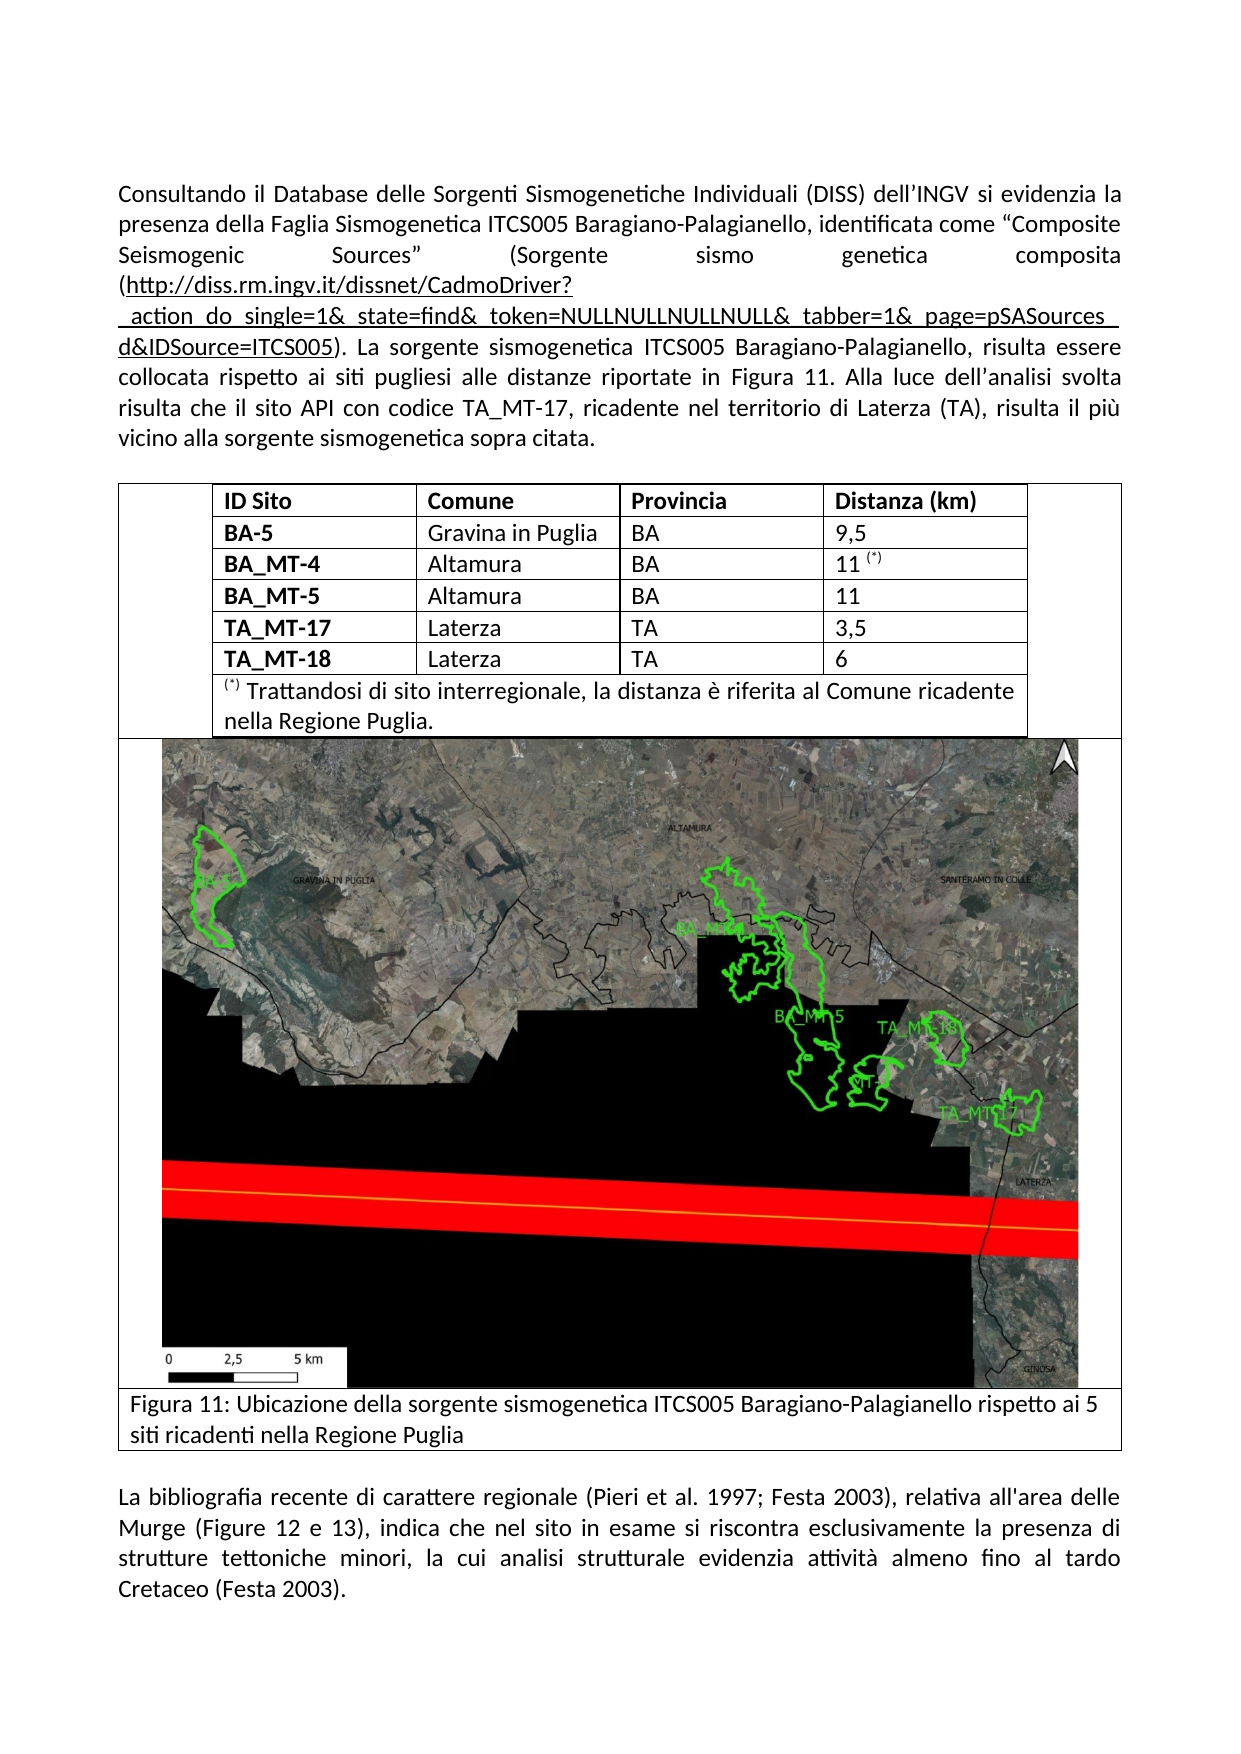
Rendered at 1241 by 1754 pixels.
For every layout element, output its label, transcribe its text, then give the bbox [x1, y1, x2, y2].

table_header [417, 485, 619, 516]
table_header [213, 517, 416, 548]
table_header [621, 485, 823, 516]
table_header [824, 643, 1027, 674]
table_header [621, 612, 823, 642]
table_header [621, 580, 823, 611]
table_header [119, 484, 212, 738]
table_header [824, 485, 1027, 516]
table_header [1028, 484, 1121, 738]
table_header [417, 612, 619, 642]
table_header [213, 643, 416, 674]
table_header [213, 580, 416, 611]
table_header [621, 549, 823, 579]
table_cell [1079, 739, 1121, 1387]
table_cell Figura 11: Ubicazione della sorgente sismogenetica ITCS005 Baragiano-Palagianello rispetto ai 5 siti ricadenti nella Regione Puglia [119, 1389, 1121, 1449]
table_header [824, 580, 1027, 611]
table_header [417, 580, 619, 611]
table_header [417, 643, 619, 674]
table_header [824, 612, 1027, 642]
table_header [621, 643, 823, 674]
text Consultando il Database delle Sorgenti Sismogenetiche Individuali (DISS) dell’INGV si evidenzia la presenza della Faglia Sismogenetica ITCS005 Baragiano-Palagianello, identificata come “Composite Seismogenic Sources” (Sorgente sismo genetica composita (http://diss.rm.ingv.it/dissnet/CadmoDriver?_action_do_single=1&_state=find&_token=NULLNULLNULLNULL&_tabber=1&_page=pSASources_d&IDSource=ITCS005). La sorgente sismogenetica ITCS005 Baragiano-Palagianello, risulta essere collocata rispetto ai siti pugliesi alle distanze riportate in Figura 11. Alla luce dell’analisi svolta risulta che il sito API con codice TA_MT-17, ricadente nel territorio di Laterza (TA), risulta il più vicino alla sorgente sismogenetica sopra citata. [118, 178, 1122, 453]
table_header [824, 549, 1027, 579]
table_header [621, 517, 823, 548]
table_header [824, 517, 1027, 548]
table_header [417, 549, 619, 579]
table_header [417, 517, 619, 548]
text La bibliografia recente di carattere regionale (Pieri et al. 1997; Festa 2003), relativa all'area delle Murge (Figure 12 e 13), indica che nel sito in esame si riscontra esclusivamente la presenza di strutture tettoniche minori, la cui analisi strutturale evidenzia attività almeno fino al tardo Cretaceo (Festa 2003). [118, 1481, 1122, 1603]
picture [162, 739, 1079, 1388]
table_header [213, 612, 416, 642]
table_cell [119, 739, 162, 1387]
table_header [213, 485, 416, 516]
table_header [213, 675, 1027, 736]
table_header [213, 549, 416, 579]
